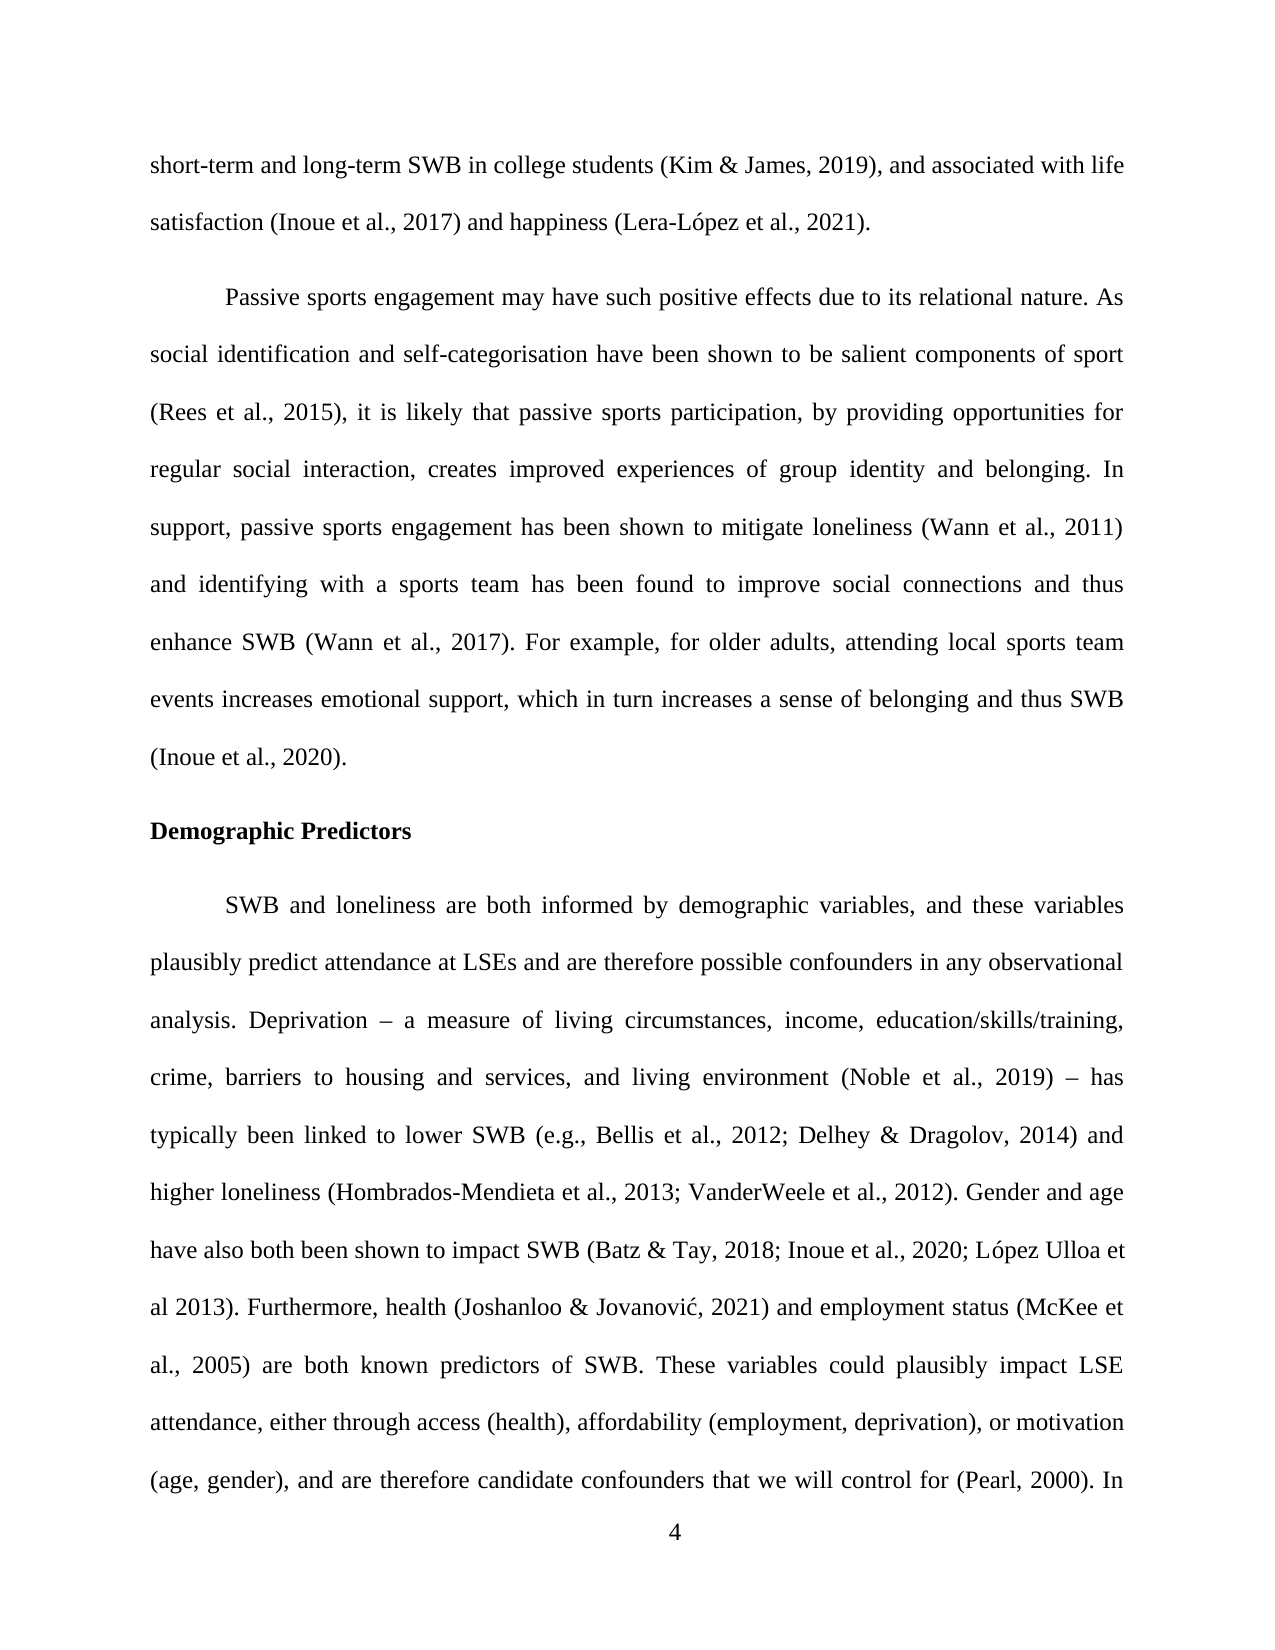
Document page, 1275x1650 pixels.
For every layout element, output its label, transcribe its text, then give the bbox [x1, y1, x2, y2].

text Passive sports engagement may have such positive effects due to its relational nature. As social identification and self-categorisation have been shown to be salient components of sport (Rees et al., 2015), it is likely that passive sports participation, by providing opportunities for regular social interaction, creates improved experiences of group identity and belonging. In support, passive sports engagement has been shown to mitigate loneliness (Wann et al., 2011) and identifying with a sports team has been found to improve social connections and thus enhance SWB (Wann et al., 2017). For example, for older adults, attending local sports team events increases emotional support, which in turn increases a sense of belonging and thus SWB (Inoue et al., 2020). [150, 282, 1125, 770]
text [150, 150, 1125, 236]
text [150, 890, 1125, 1494]
text Demographic Predictors [150, 816, 1125, 844]
